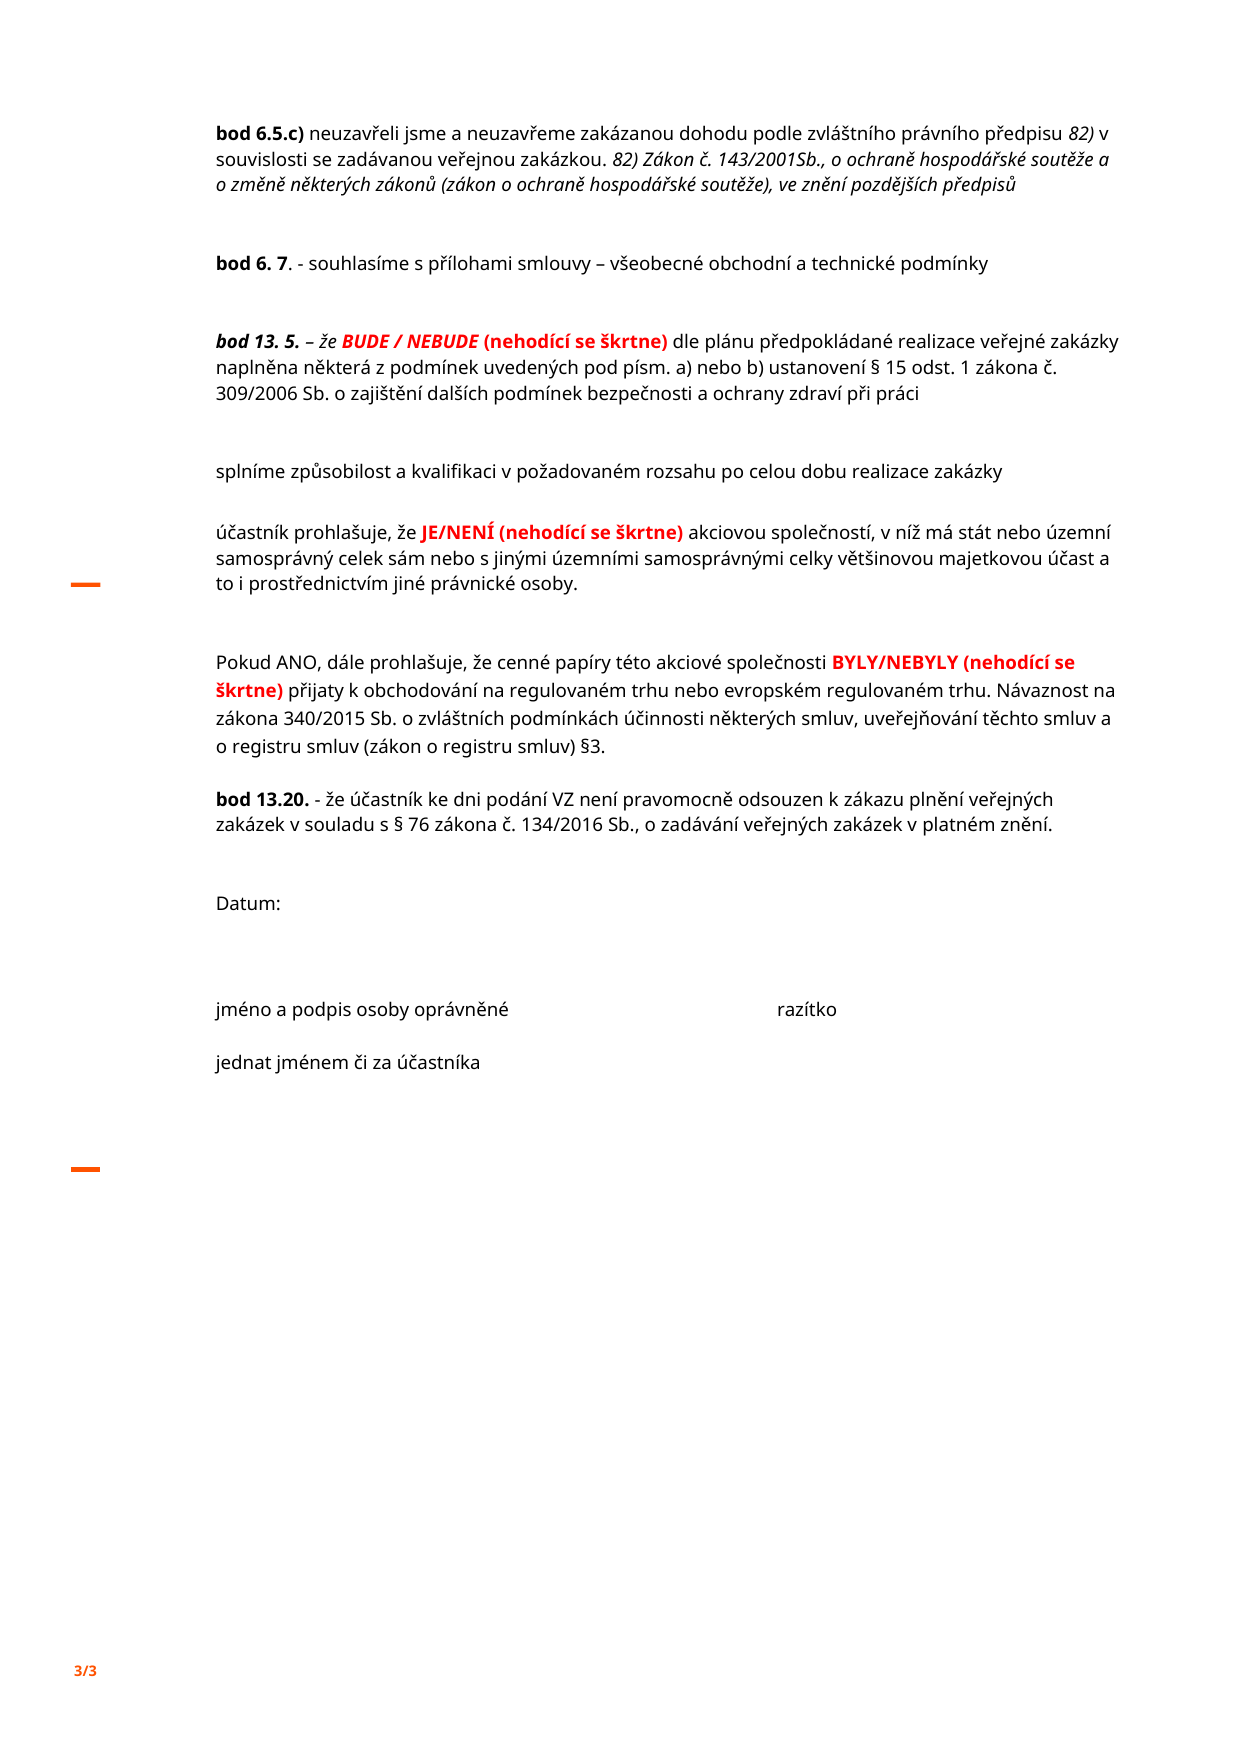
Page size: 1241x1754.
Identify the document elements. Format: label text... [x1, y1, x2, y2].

text bod 6. 7. - souhlasíme s přílohami smlouvy – všeobecné obchodní a technické podmínky [216, 250, 1122, 276]
text Datum: [216, 890, 1122, 916]
text bod 13.20. - že účastník ke dni podání VZ není pravomocně odsouzen k zákazu plnění veřejných zakázek v souladu s § 76 zákona č. 134/2016 Sb., o zadávání veřejných zakázek v platném znění. [216, 786, 1122, 837]
text bod 13. 5. – že BUDE / NEBUDE (nehodící se škrtne) dle plánu předpokládané realizace veřejné zakázky naplněna některá z podmínek uvedených pod písm. a) nebo b) ustanovení § 15 odst. 1 zákona č. 309/2006 Sb. o zajištění dalších podmínek bezpečnosti a ochrany zdraví při práci [216, 329, 1122, 405]
text bod 6.5.c) neuzavřeli jsme a neuzavřeme zakázanou dohodu podle zvláštního právního předpisu 82) v souvislosti se zadávanou veřejnou zakázkou. 82) Zákon č. 143/2001Sb., o ochraně hospodářské soutěže a o změně některých zákonů (zákon o ochraně hospodářské soutěže), ve znění pozdějších předpisů [216, 121, 1122, 197]
text jméno a podpis osoby oprávněné razítko [216, 996, 1122, 1022]
text účastník prohlašuje, že JE/NENÍ (nehodící se škrtne) akciovou společností, v níž má stát nebo územní samosprávný celek sám nebo s jinými územními samosprávnými celky většinovou majetkovou účast a to i prostřednictvím jiné právnické osoby. [216, 519, 1122, 596]
text Pokud ANO, dále prohlašuje, že cenné papíry této akciové společnosti BYLY/NEBYLY (nehodící se škrtne) přijaty k obchodování na regulovaném trhu nebo evropském regulovaném trhu. Návaznost na zákona 340/2015 Sb. o zvláštních podmínkách účinnosti některých smluv, uveřejňování těchto smluv a o registru smluv (zákon o registru smluv) §3. [216, 649, 1122, 759]
text jednat jménem či za účastníka [216, 1049, 1122, 1075]
text splníme způsobilost a kvalifikaci v požadovaném rozsahu po celou dobu realizace zakázky [216, 458, 1122, 484]
